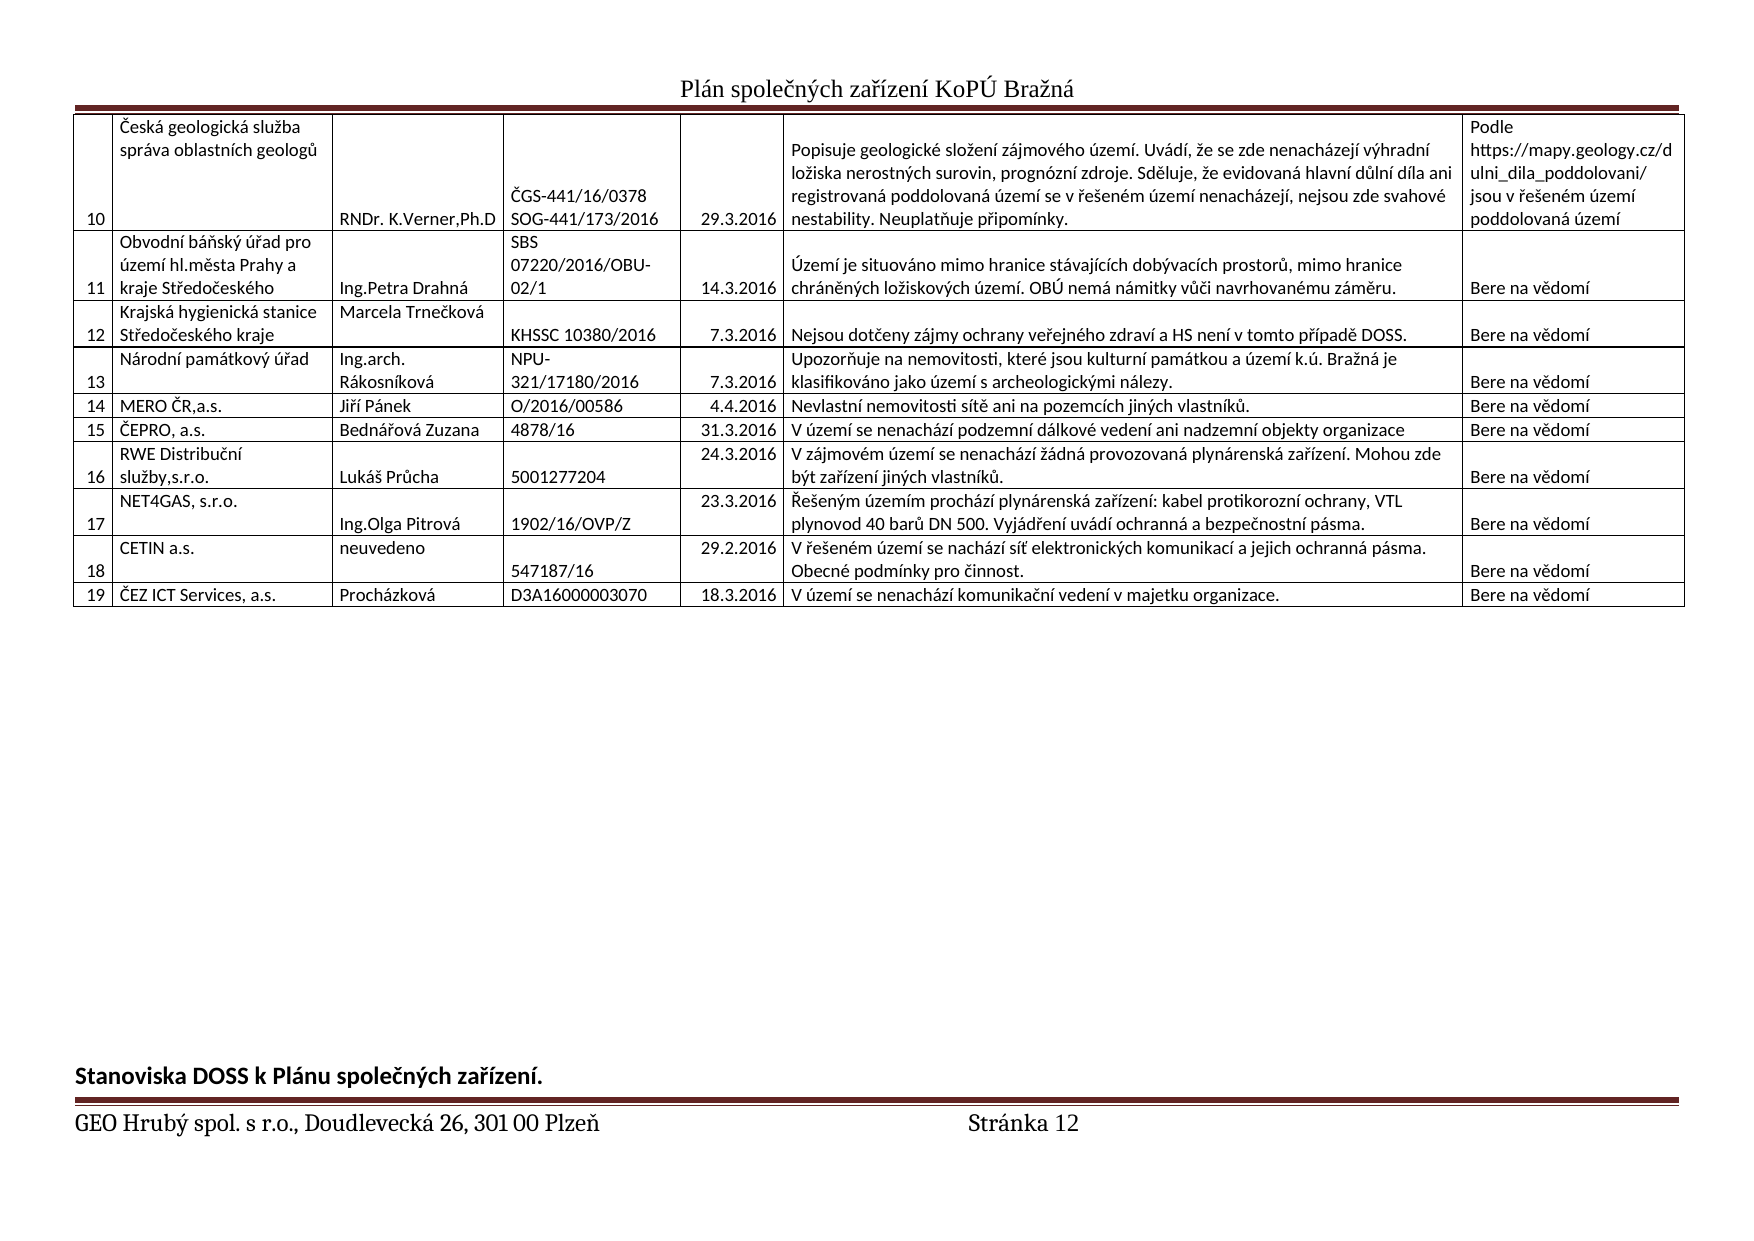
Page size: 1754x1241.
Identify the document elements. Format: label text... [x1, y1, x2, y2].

table_cell 18.3.2016 [681, 583, 783, 606]
table_cell RNDr. K.Verner,Ph.D [333, 115, 503, 230]
table_cell Bere na vědomí [1463, 301, 1684, 346]
table_cell Bere na vědomí [1463, 418, 1684, 441]
table_cell Bere na vědomí [1463, 536, 1684, 582]
table_cell KHSSC 10380/2016 [504, 301, 680, 346]
table_cell Bere na vědomí [1463, 348, 1684, 393]
table_cell Krajská hygienická stanice Středočeského kraje [113, 301, 332, 346]
table_cell 547187/16 [504, 536, 680, 582]
table_cell Ing.Petra Drahná [333, 231, 503, 299]
table_cell 7.3.2016 [681, 301, 783, 346]
table_cell V území se nenachází komunikační vedení v majetku organizace. [784, 583, 1462, 606]
table_cell Popisuje geologické složení zájmového území. Uvádí, že se zde nenacházejí výhradní ložiska nerostných surovin, prognózní zdroje. Sděluje, že evidovaná hlavní důlní díla ani registrovaná poddolovaná území se v řešeném území nenacházejí, nejsou zde svahové nestability. Neuplatňuje připomínky. [784, 115, 1462, 230]
table_cell Bere na vědomí [1463, 583, 1684, 606]
table_cell 1902/16/OVP/Z [504, 489, 680, 535]
table_cell NET4GAS, s.r.o. [113, 489, 332, 535]
table_cell 12 [74, 301, 112, 346]
table_cell D3A16000003070 [504, 583, 680, 606]
table_cell 4.4.2016 [681, 394, 783, 417]
table_cell Bere na vědomí [1463, 231, 1684, 299]
table_cell Území je situováno mimo hranice stávajících dobývacích prostorů, mimo hranice chráněných ložiskových území. OBÚ nemá námitky vůči navrhovanému záměru. [784, 231, 1462, 299]
table_cell ČEZ ICT Services, a.s. [113, 583, 332, 606]
table_cell Procházková [333, 583, 503, 606]
table_cell 14 [74, 394, 112, 417]
table_cell 31.3.2016 [681, 418, 783, 441]
table_cell Upozorňuje na nemovitosti, které jsou kulturní památkou a území k.ú. Bražná je klasifikováno jako území s archeologickými nálezy. [784, 348, 1462, 393]
table_cell SBS 07220/2016/OBU-02/1 [504, 231, 680, 299]
table_cell Podle https://mapy.geology.cz/dulni_dila_poddolovani/ jsou v řešeném území poddolovaná území [1463, 115, 1684, 230]
table_cell Národní památkový úřad [113, 348, 332, 393]
table_cell Nejsou dotčeny zájmy ochrany veřejného zdraví a HS není v tomto případě DOSS. [784, 301, 1462, 346]
table_cell O/2016/00586 [504, 394, 680, 417]
table_cell Nevlastní nemovitosti sítě ani na pozemcích jiných vlastníků. [784, 394, 1462, 417]
table_cell Jiří Pánek [333, 394, 503, 417]
text Stanoviska DOSS k Plánu společných zařízení. [75, 1060, 1679, 1091]
table_cell 5001277204 [504, 442, 680, 488]
table_cell 24.3.2016 [681, 442, 783, 488]
table_cell 15 [74, 418, 112, 441]
table_cell 11 [74, 231, 112, 299]
table_cell 23.3.2016 [681, 489, 783, 535]
table_cell MERO ČR,a.s. [113, 394, 332, 417]
table_cell Řešeným územím prochází plynárenská zařízení: kabel protikorozní ochrany, VTL plynovod 40 barů DN 500. Vyjádření uvádí ochranná a bezpečnostní pásma. [784, 489, 1462, 535]
table_cell 29.2.2016 [681, 536, 783, 582]
table_cell Bednářová Zuzana [333, 418, 503, 441]
table_cell 14.3.2016 [681, 231, 783, 299]
table_cell V území se nenachází podzemní dálkové vedení ani nadzemní objekty organizace [784, 418, 1462, 441]
table_cell Obvodní báňský úřad pro území hl.města Prahy a kraje Středočeského [113, 231, 332, 299]
table_cell 16 [74, 442, 112, 488]
table_cell Česká geologická služba správa oblastních geologů [113, 115, 332, 230]
table_cell 4878/16 [504, 418, 680, 441]
table_cell Bere na vědomí [1463, 442, 1684, 488]
table_cell Lukáš Průcha [333, 442, 503, 488]
table_cell 13 [74, 348, 112, 393]
table_cell Bere na vědomí [1463, 489, 1684, 535]
table_cell CETIN a.s. [113, 536, 332, 582]
table_cell Marcela Trnečková [333, 301, 503, 346]
table_cell 18 [74, 536, 112, 582]
table_cell ČEPRO, a.s. [113, 418, 332, 441]
table_cell V řešeném území se nachází síť elektronických komunikací a jejich ochranná pásma. Obecné podmínky pro činnost. [784, 536, 1462, 582]
table_cell 7.3.2016 [681, 348, 783, 393]
table_cell Bere na vědomí [1463, 394, 1684, 417]
table_cell 10 [74, 115, 112, 230]
table_cell 17 [74, 489, 112, 535]
table_cell ČGS-441/16/0378 SOG-441/173/2016 [504, 115, 680, 230]
table_cell NPU-321/17180/2016 [504, 348, 680, 393]
table_cell 19 [74, 583, 112, 606]
table_cell RWE Distribuční služby,s.r.o. [113, 442, 332, 488]
table_cell 29.3.2016 [681, 115, 783, 230]
table_cell V zájmovém území se nenachází žádná provozovaná plynárenská zařízení. Mohou zde být zařízení jiných vlastníků. [784, 442, 1462, 488]
table_cell Ing.Olga Pitrová [333, 489, 503, 535]
table_cell Ing.arch. Rákosníková [333, 348, 503, 393]
table_cell neuvedeno [333, 536, 503, 582]
